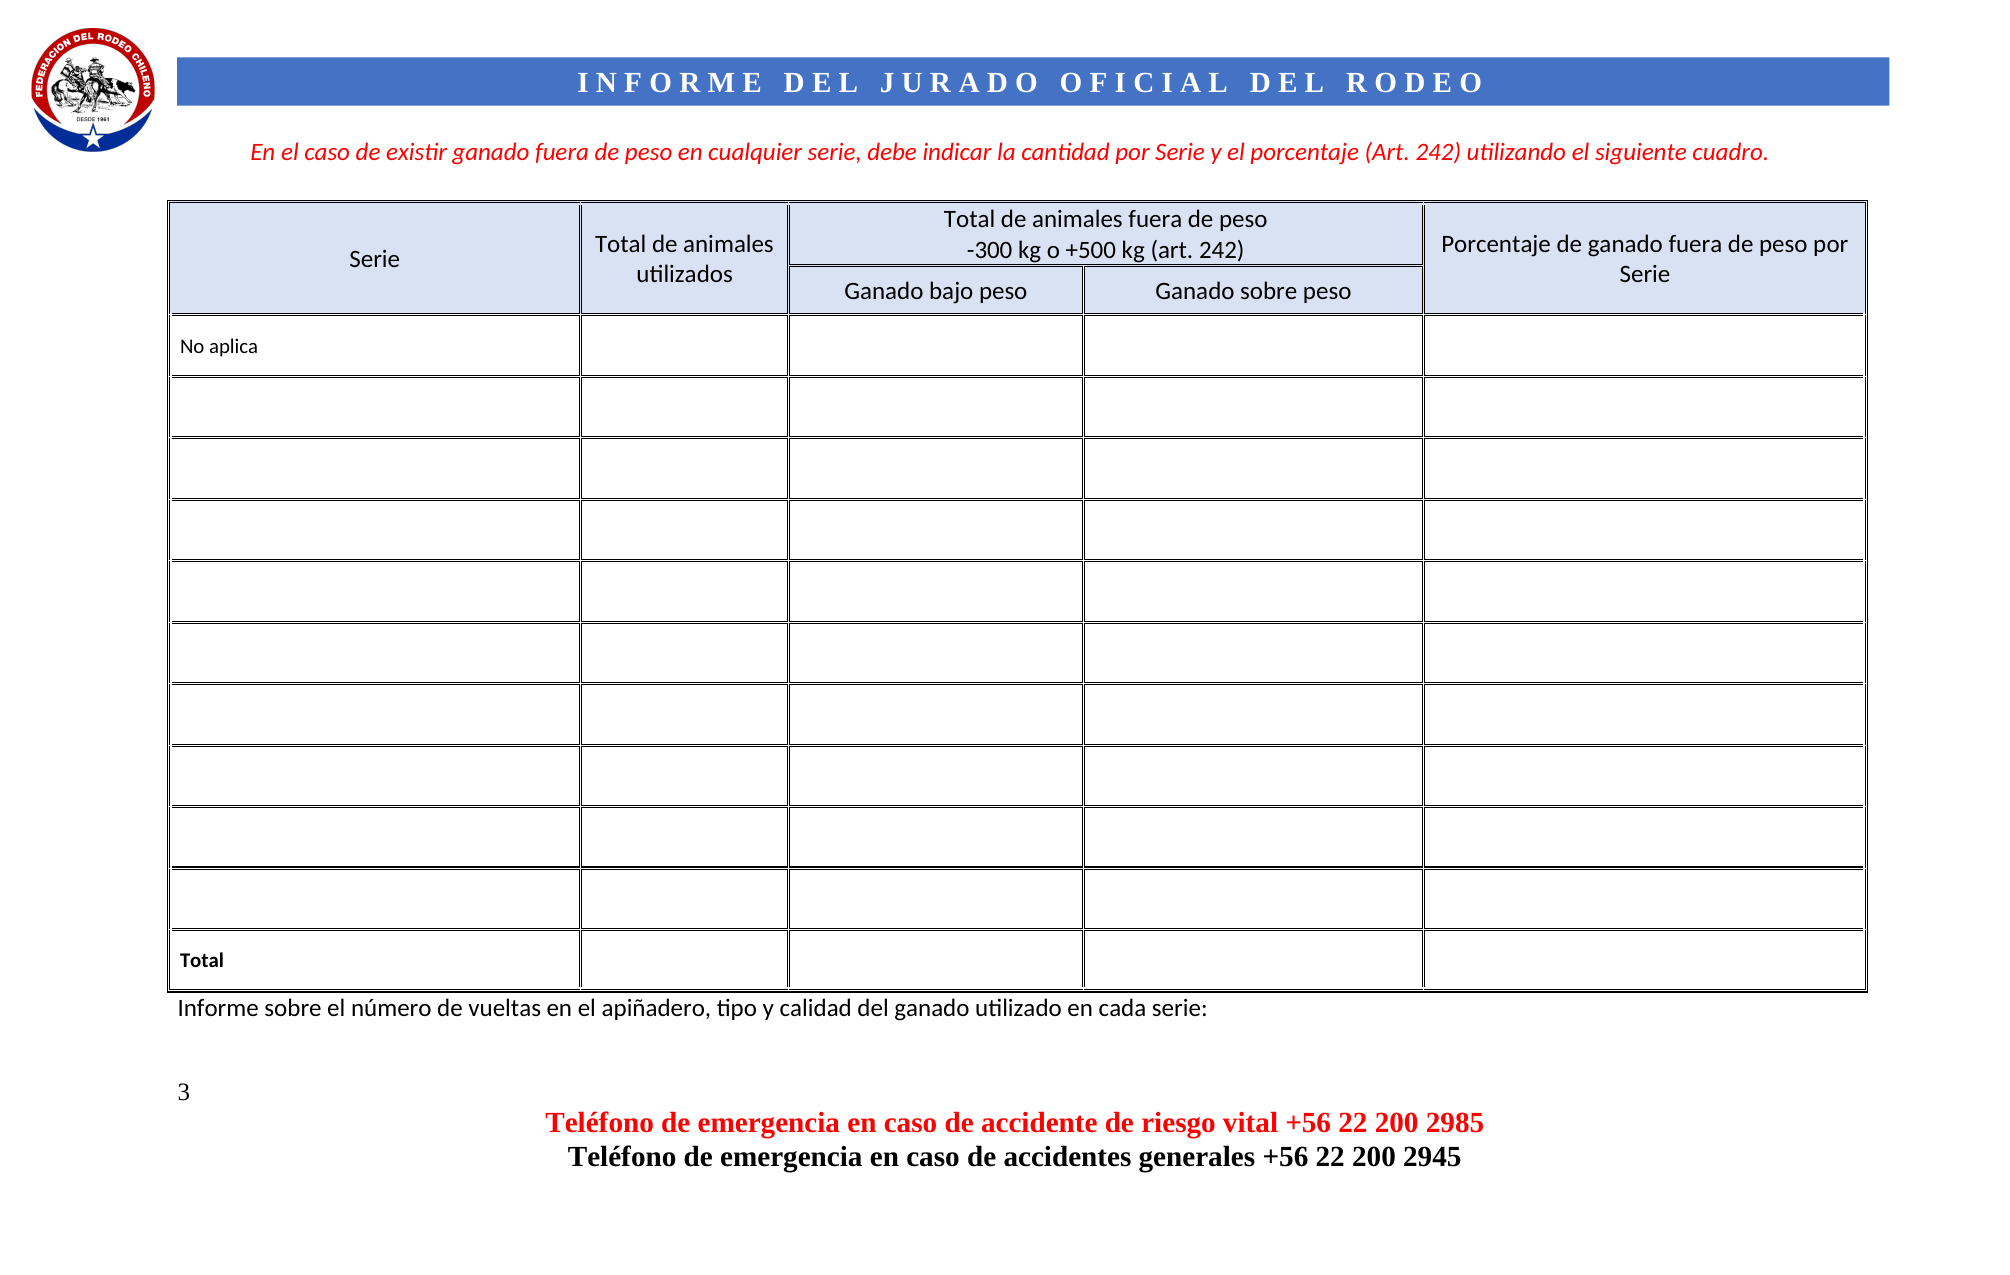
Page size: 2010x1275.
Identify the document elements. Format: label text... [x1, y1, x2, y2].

table_cell [790, 747, 1082, 805]
table_cell [170, 498, 579, 559]
table_cell [170, 621, 579, 682]
table_cell [582, 870, 787, 928]
table_cell [1085, 747, 1422, 805]
table_cell [1423, 559, 1866, 621]
table_cell [790, 562, 1082, 621]
table_cell [1085, 870, 1422, 928]
table_cell [582, 808, 787, 866]
table_cell [1425, 498, 1865, 559]
table_cell [1085, 378, 1422, 436]
table_cell [1423, 805, 1866, 866]
table_cell [788, 931, 1083, 989]
table_cell [582, 316, 787, 375]
table_cell No aplica [169, 313, 581, 375]
table_cell [1085, 316, 1422, 375]
table_cell [1084, 931, 1423, 989]
table_cell [170, 744, 579, 805]
table_cell [1085, 685, 1422, 743]
table_cell [169, 805, 581, 866]
table_cell [582, 378, 787, 436]
text En el caso de existir ganado fuera de peso en cualquier serie, debe indicar la cantidad por Serie y el porcentaje (Art. 242) utilizando el siguiente cuadro. [250, 136, 1890, 167]
table_cell [1085, 501, 1422, 559]
table_cell [170, 866, 579, 928]
table_cell [790, 624, 1082, 682]
table_cell [1423, 928, 1866, 989]
table_cell [1423, 436, 1866, 498]
table_cell [1085, 624, 1422, 682]
table_cell [790, 378, 1082, 436]
table_cell [1085, 439, 1422, 498]
table_cell [1425, 744, 1865, 805]
table_cell [1425, 375, 1865, 436]
table_cell [790, 685, 1082, 743]
table_cell [582, 624, 787, 682]
table_header Porcentaje de ganado fuera de peso por Serie [1423, 203, 1865, 313]
table_cell [169, 559, 581, 621]
table_header Total de animales utilizados [581, 203, 788, 313]
table_header Serie [169, 201, 581, 313]
table_cell Ganado sobre peso [1085, 267, 1422, 313]
table_cell [1423, 313, 1866, 375]
table_cell [582, 501, 787, 559]
table_header Total de animales fuera de peso -300 kg o +500 kg (art. 242) [788, 203, 1423, 264]
table_cell [582, 562, 787, 621]
table_cell [1425, 866, 1865, 928]
picture [31, 28, 155, 152]
table_cell [790, 439, 1082, 498]
table_cell [582, 439, 787, 498]
table_cell [790, 316, 1082, 375]
table_cell [790, 870, 1082, 928]
table_cell [1085, 808, 1422, 866]
text Informe sobre el número de vueltas en el apiñadero, tipo y calidad del ganado utilizado en cada serie: [177, 192, 1890, 1023]
table_cell [582, 747, 787, 805]
table_cell [1425, 621, 1865, 682]
table_cell [169, 436, 581, 498]
table_cell [790, 501, 1082, 559]
table_cell [1085, 562, 1422, 621]
table_cell [790, 808, 1082, 866]
table_cell Ganado bajo peso [790, 267, 1082, 313]
table_cell [582, 685, 787, 743]
table_cell [170, 375, 579, 436]
table_cell [581, 931, 788, 989]
table_cell [1423, 682, 1866, 743]
table_cell [169, 682, 581, 743]
table_cell Total [169, 928, 581, 989]
